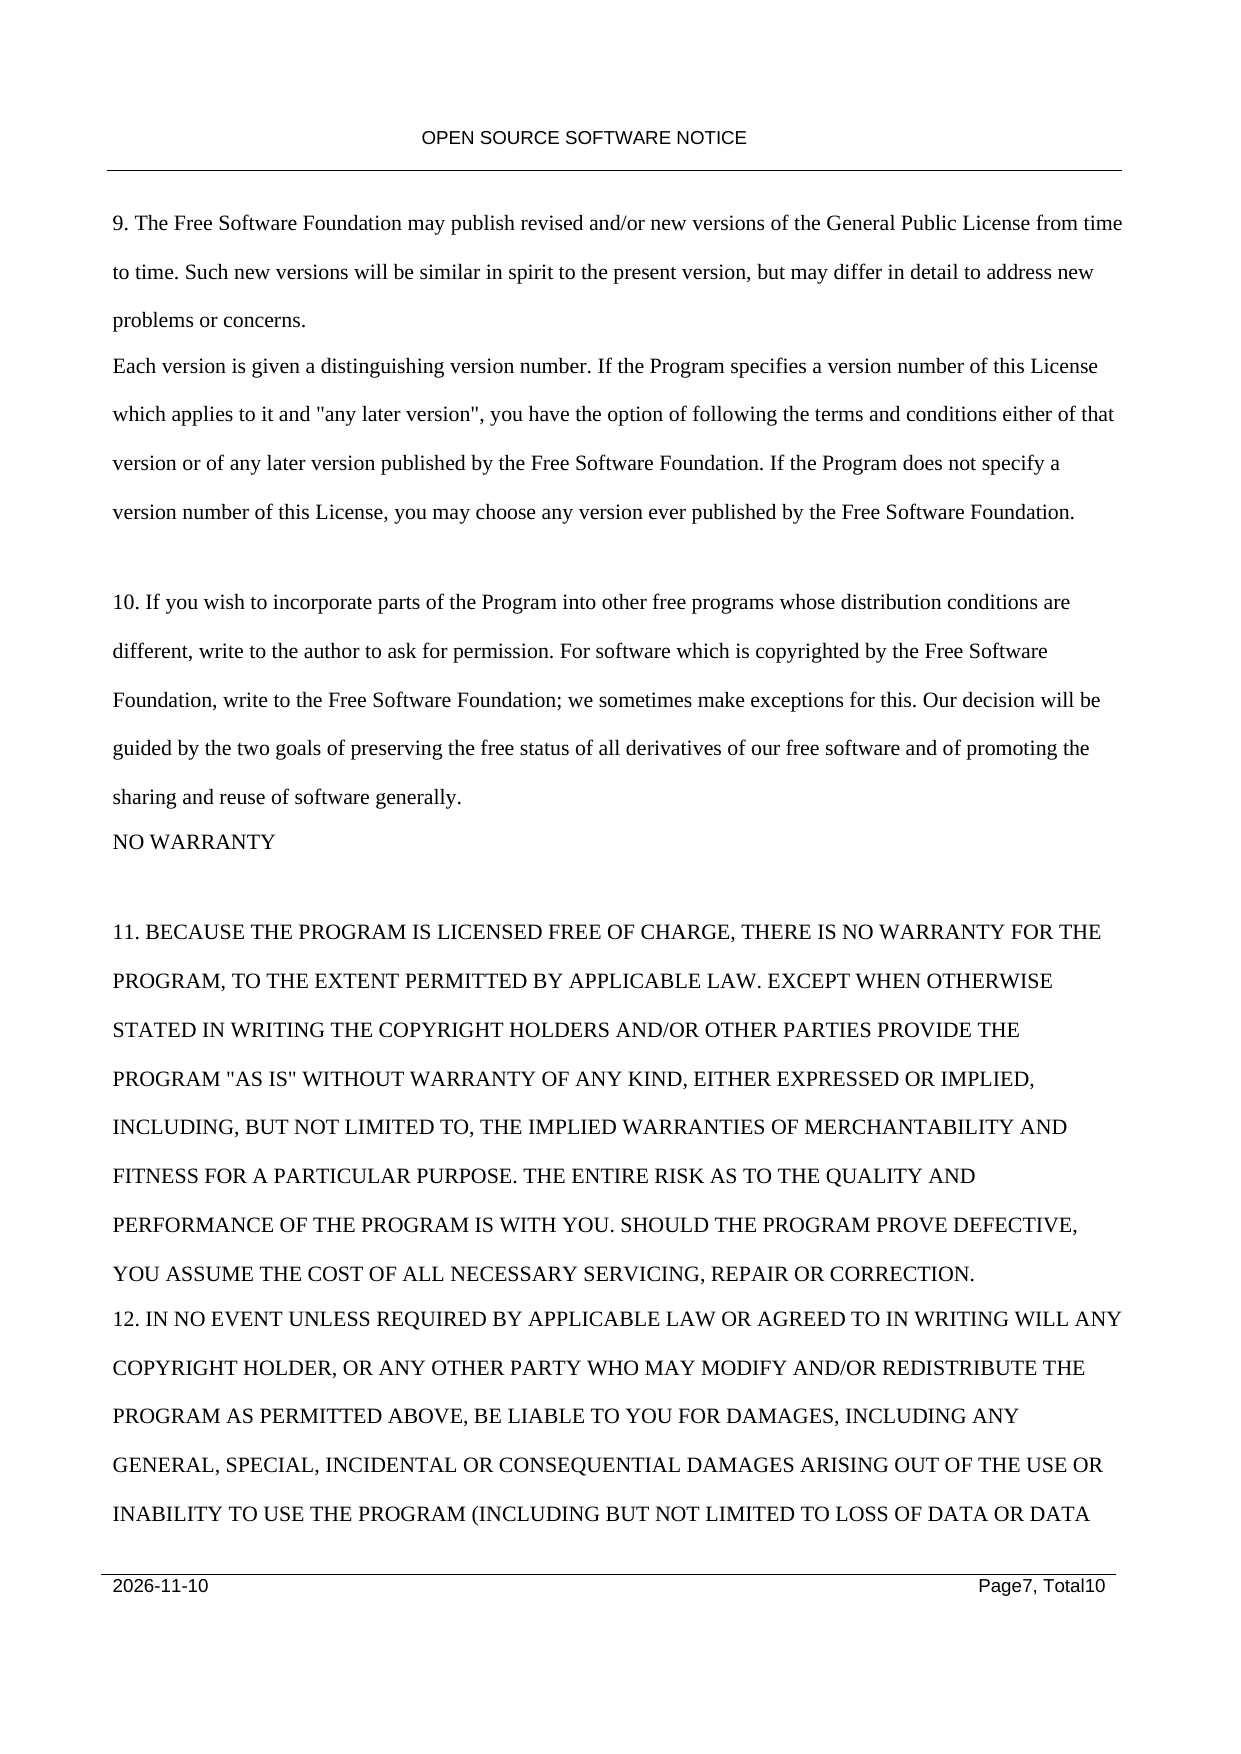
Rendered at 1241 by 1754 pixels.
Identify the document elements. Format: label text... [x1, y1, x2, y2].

text Each version is given a distinguishing version number. If the Program specifies a version number of this License which applies to it and "any later version", you have the option of following the terms and conditions either of that version or of any later version published by the Free Software Foundation. If the Program does not specify a version number of this License, you may choose any version ever published by the Free Software Foundation. [112, 349, 1128, 528]
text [112, 1302, 1128, 1529]
text 11. BECAUSE THE PROGRAM IS LICENSED FREE OF CHARGE, THERE IS NO WARRANTY FOR THE PROGRAM, TO THE EXTENT PERMITTED BY APPLICABLE LAW. EXCEPT WHEN OTHERWISE STATED IN WRITING THE COPYRIGHT HOLDERS AND/OR OTHER PARTIES PROVIDE THE PROGRAM "AS IS" WITHOUT WARRANTY OF ANY KIND, EITHER EXPRESSED OR IMPLIED, INCLUDING, BUT NOT LIMITED TO, THE IMPLIED WARRANTIES OF MERCHANTABILITY AND FITNESS FOR A PARTICULAR PURPOSE. THE ENTIRE RISK AS TO THE QUALITY AND PERFORMANCE OF THE PROGRAM IS WITH YOU. SHOULD THE PROGRAM PROVE DEFECTIVE, YOU ASSUME THE COST OF ALL NECESSARY SERVICING, REPAIR OR CORRECTION. [112, 916, 1128, 1289]
text 9. The Free Software Foundation may publish revised and/or new versions of the General Public License from time to time. Such new versions will be similar in spirit to the present version, but may differ in detail to address new problems or concerns. [112, 206, 1128, 336]
text NO WARRANTY [112, 826, 1128, 858]
text 10. If you wish to incorporate parts of the Program into other free programs whose distribution conditions are different, write to the author to ask for permission. For software which is copyrighted by the Free Software Foundation, write to the Free Software Foundation; we sometimes make exceptions for this. Our decision will be guided by the two goals of preserving the free status of all derivatives of our free software and of promoting the sharing and reuse of software generally. [112, 585, 1128, 813]
